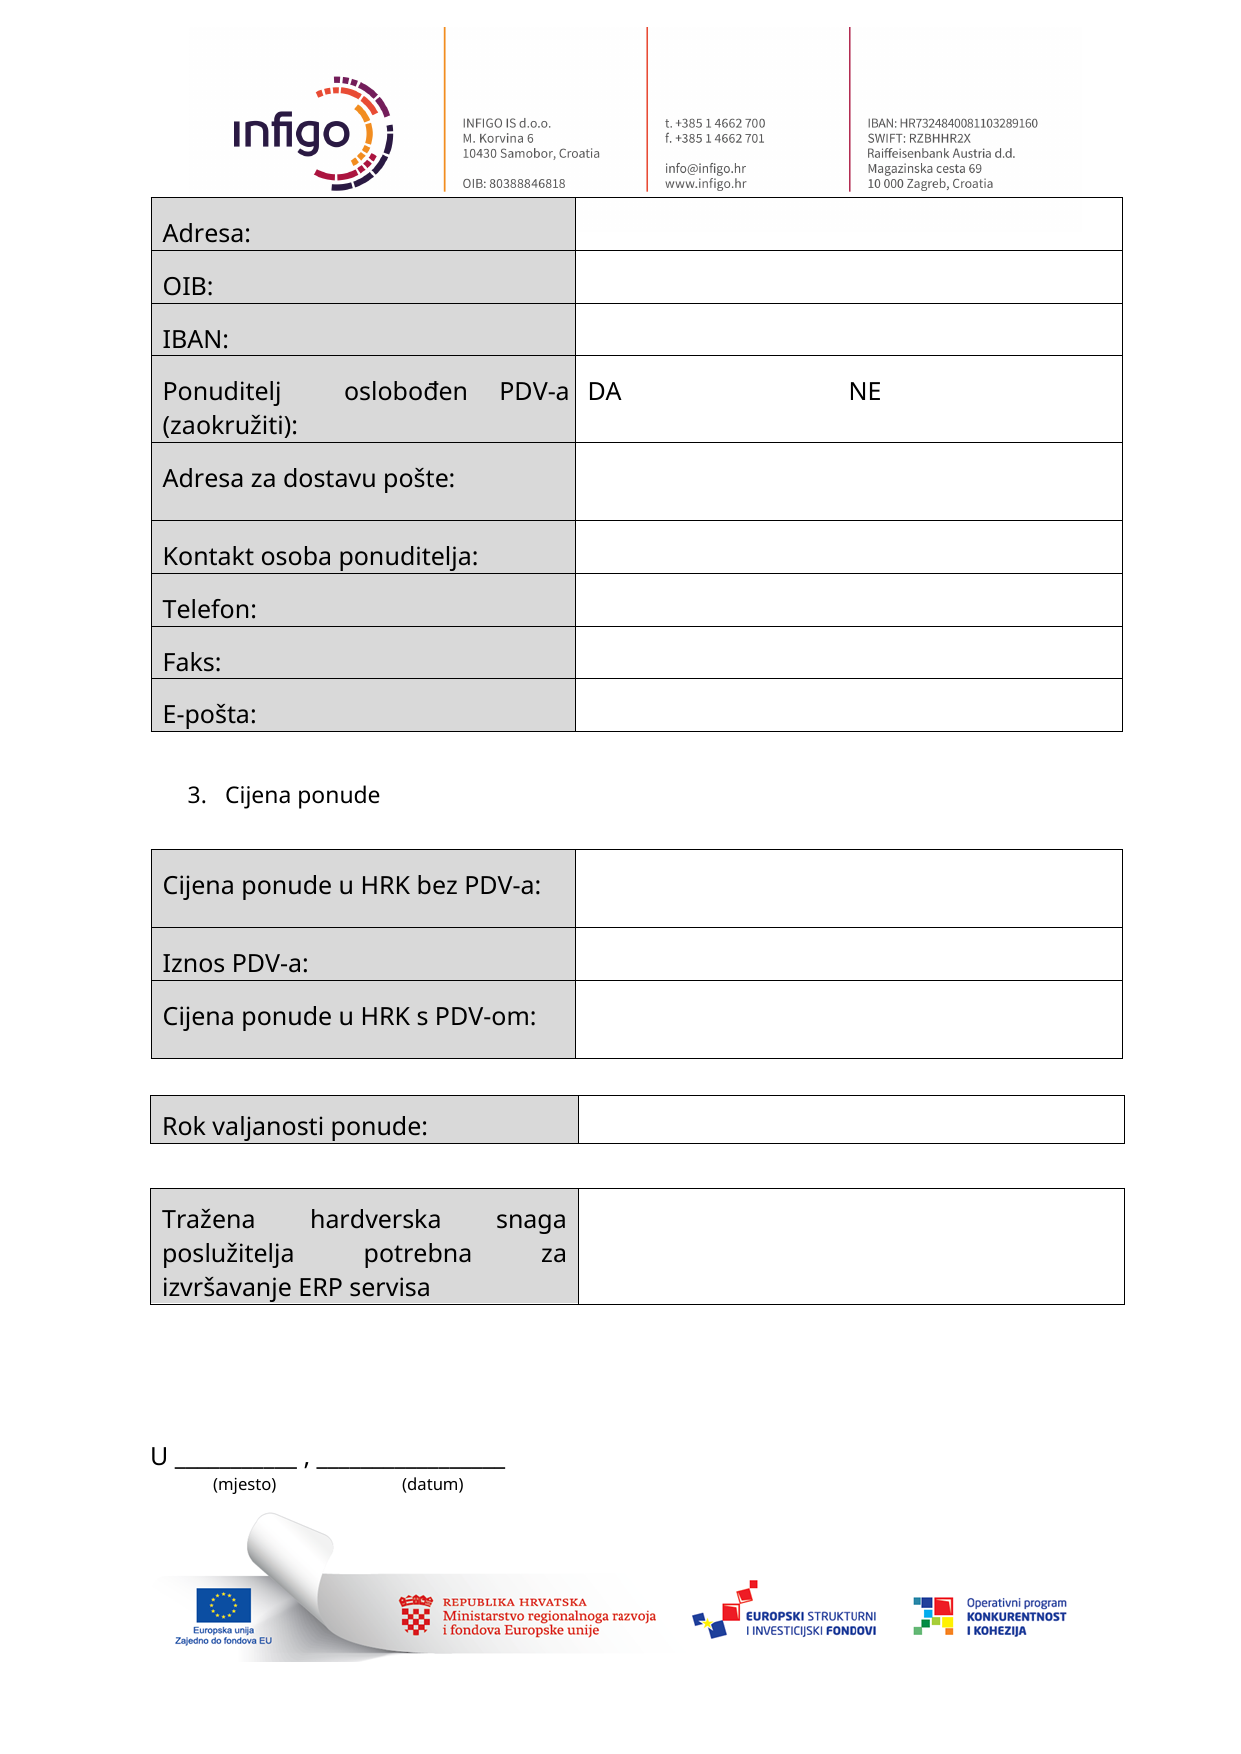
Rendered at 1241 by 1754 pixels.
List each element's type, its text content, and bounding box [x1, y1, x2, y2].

table_cell OIB: [152, 251, 575, 303]
table_cell [576, 679, 1122, 731]
table_header [579, 1096, 1124, 1143]
picture [189, 27, 1082, 197]
table_cell [576, 251, 1122, 303]
table_cell [576, 981, 1122, 1058]
table_cell DA NE [576, 356, 1122, 442]
table_cell Cijena ponude u HRK s PDV-om: [152, 981, 575, 1058]
table_cell [576, 304, 1122, 355]
table_cell Telefon: [152, 574, 575, 626]
table_cell [576, 627, 1122, 678]
table_cell IBAN: [152, 304, 575, 355]
table_header Tražena hardverska snaga poslužitelja potrebna za izvršavanje ERP servisa [151, 1189, 578, 1303]
table_cell Faks: [152, 627, 575, 678]
text (mjesto) (datum) [150, 1473, 1090, 1495]
table_header [579, 1189, 1124, 1303]
table_cell [576, 521, 1122, 573]
table_cell Kontakt osoba ponuditelja: [152, 521, 575, 573]
table_header Cijena ponude u HRK bez PDV-a: [152, 850, 575, 927]
table_cell [576, 198, 1122, 250]
list Cijena ponude [187, 778, 1090, 810]
table_cell Ponuditelj oslobođen PDV-a (zaokružiti): [152, 356, 575, 442]
table_header Rok valjanosti ponude: [151, 1096, 578, 1143]
table_header [576, 850, 1122, 927]
table_cell [576, 443, 1122, 520]
table_cell E-pošta: [152, 679, 575, 731]
table_cell Iznos PDV-a: [152, 928, 575, 980]
text U ___________ , _________________ [150, 1439, 1090, 1473]
picture [150, 1508, 1090, 1662]
table_cell [576, 928, 1122, 980]
table_cell Adresa: [152, 198, 575, 250]
table_cell [576, 574, 1122, 626]
table_cell Adresa za dostavu pošte: [152, 443, 575, 520]
